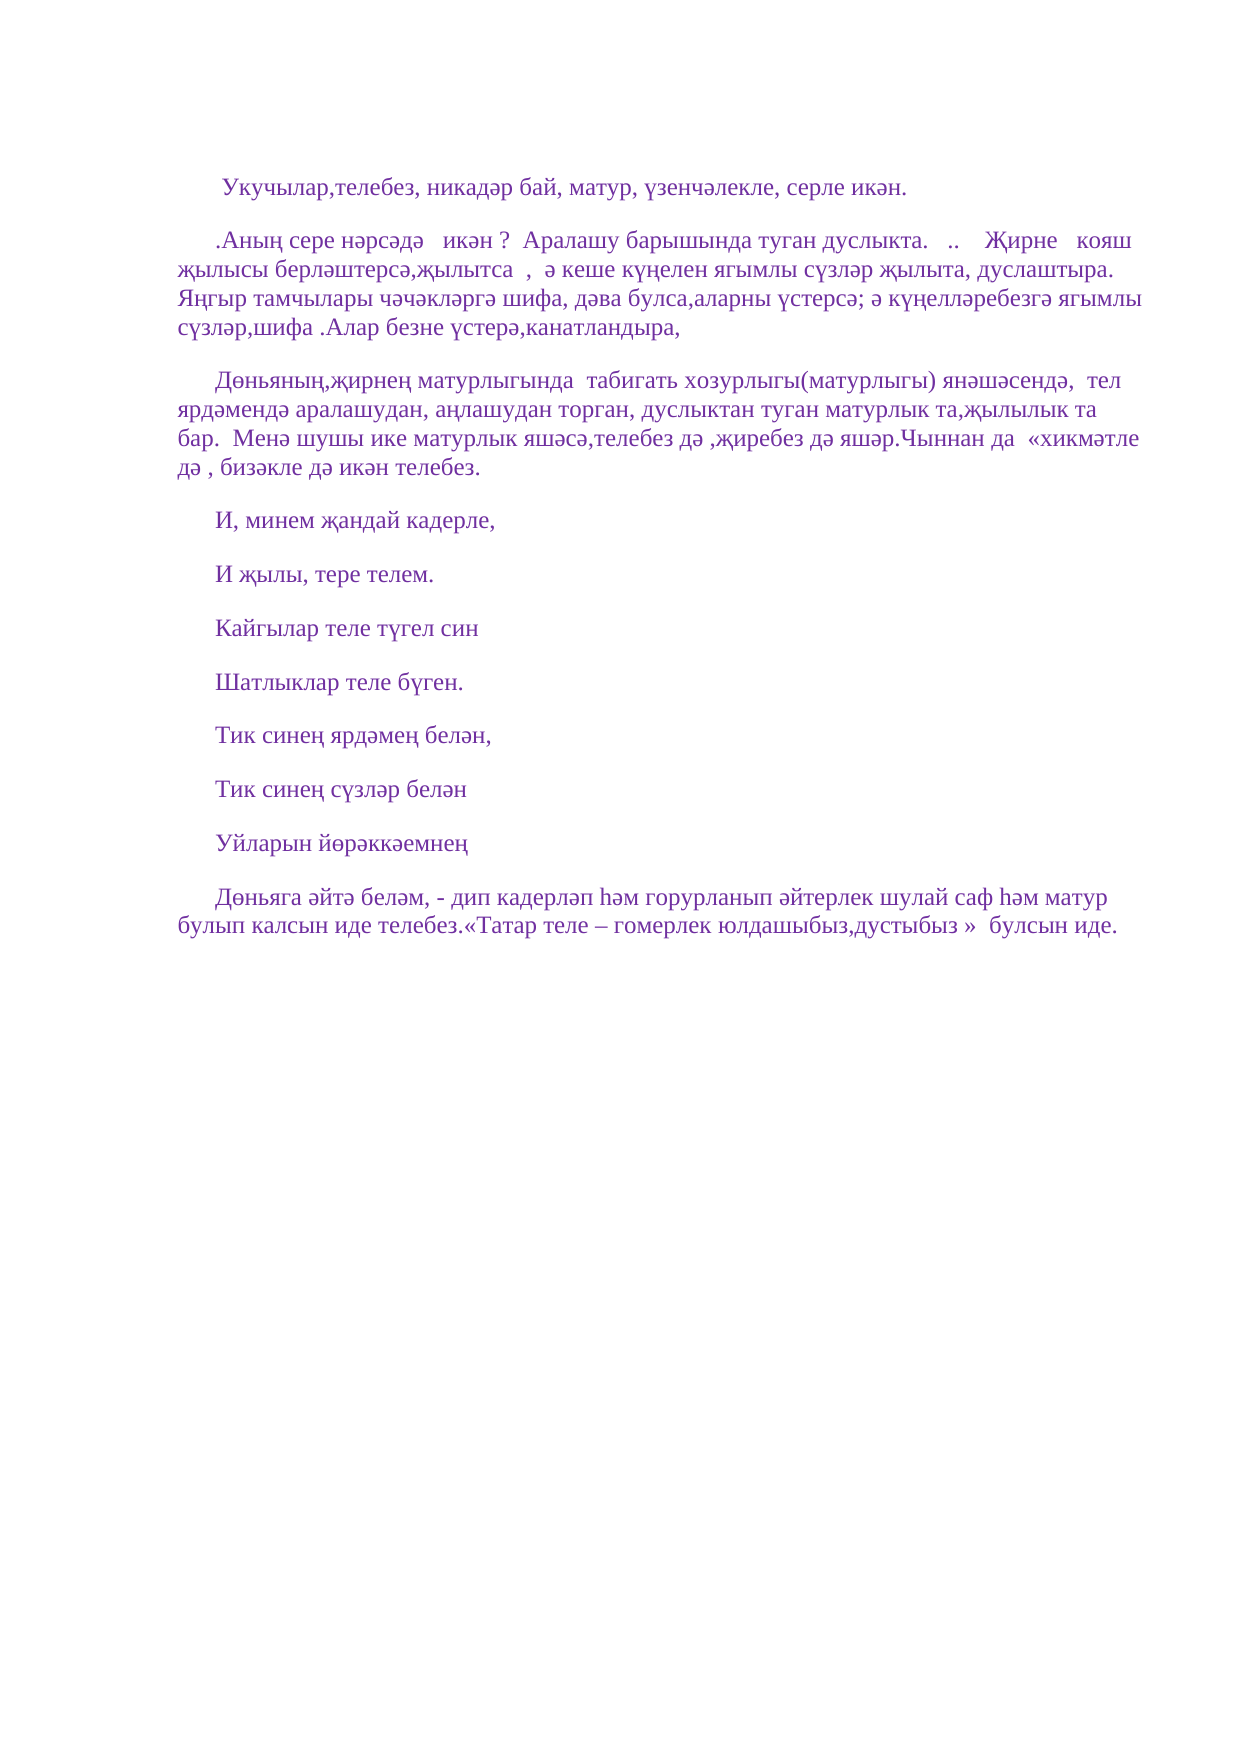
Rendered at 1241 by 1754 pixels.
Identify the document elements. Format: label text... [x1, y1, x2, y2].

text Дөньяга әйтә беләм, - дип кадерләп һәм горурланып әйтерлек шулай саф һәм матур булып калсын иде телебез.«Татар теле – гомерлек юлдашыбыз,дустыбыз » булсын иде. [177, 882, 1152, 939]
text Кайгылар теле түгел син [177, 613, 1152, 642]
text Шатлыклар теле бүген. [177, 667, 1152, 696]
text И җылы, тере телем. [177, 559, 1152, 588]
text Укучылар,телебез, никадәр бай, матур, үзенчәлекле, серле икән. [177, 172, 1152, 201]
text Тик синең сүзләр белән [177, 774, 1152, 803]
text Дөньяның,җирнең матурлыгында табигать хозурлыгы(матурлыгы) янәшәсендә, тел ярдәмендә аралашудан, аңлашудан торган, дуслыктан туган матурлык та,җылылык та бар. Менә шушы ике матурлык яшәсә,телебез дә ,җиребез дә яшәр.Чыннан да «хикмәтле дә , бизәкле дә икән телебез. [177, 366, 1152, 481]
text И, минем җандай кадерле, [177, 506, 1152, 534]
text .Аның сере нәрсәдә икән ? Аралашу барышында туган дуслыкта. .. Җирне кояш җылысы берләштерсә,җылытса , ә кеше күңелен ягымлы сүзләр җылыта, дуслаштыра. Яңгыр тамчылары чәчәкләргә шифа, дәва булса,аларны үстерсә; ә күңелләребезгә ягымлы сүзләр,шифа .Алар безне үстерә,канатландыра, [177, 226, 1152, 341]
text Уйларын йөрәккәемнең [177, 828, 1152, 857]
text Тик синең ярдәмең белән, [177, 721, 1152, 749]
